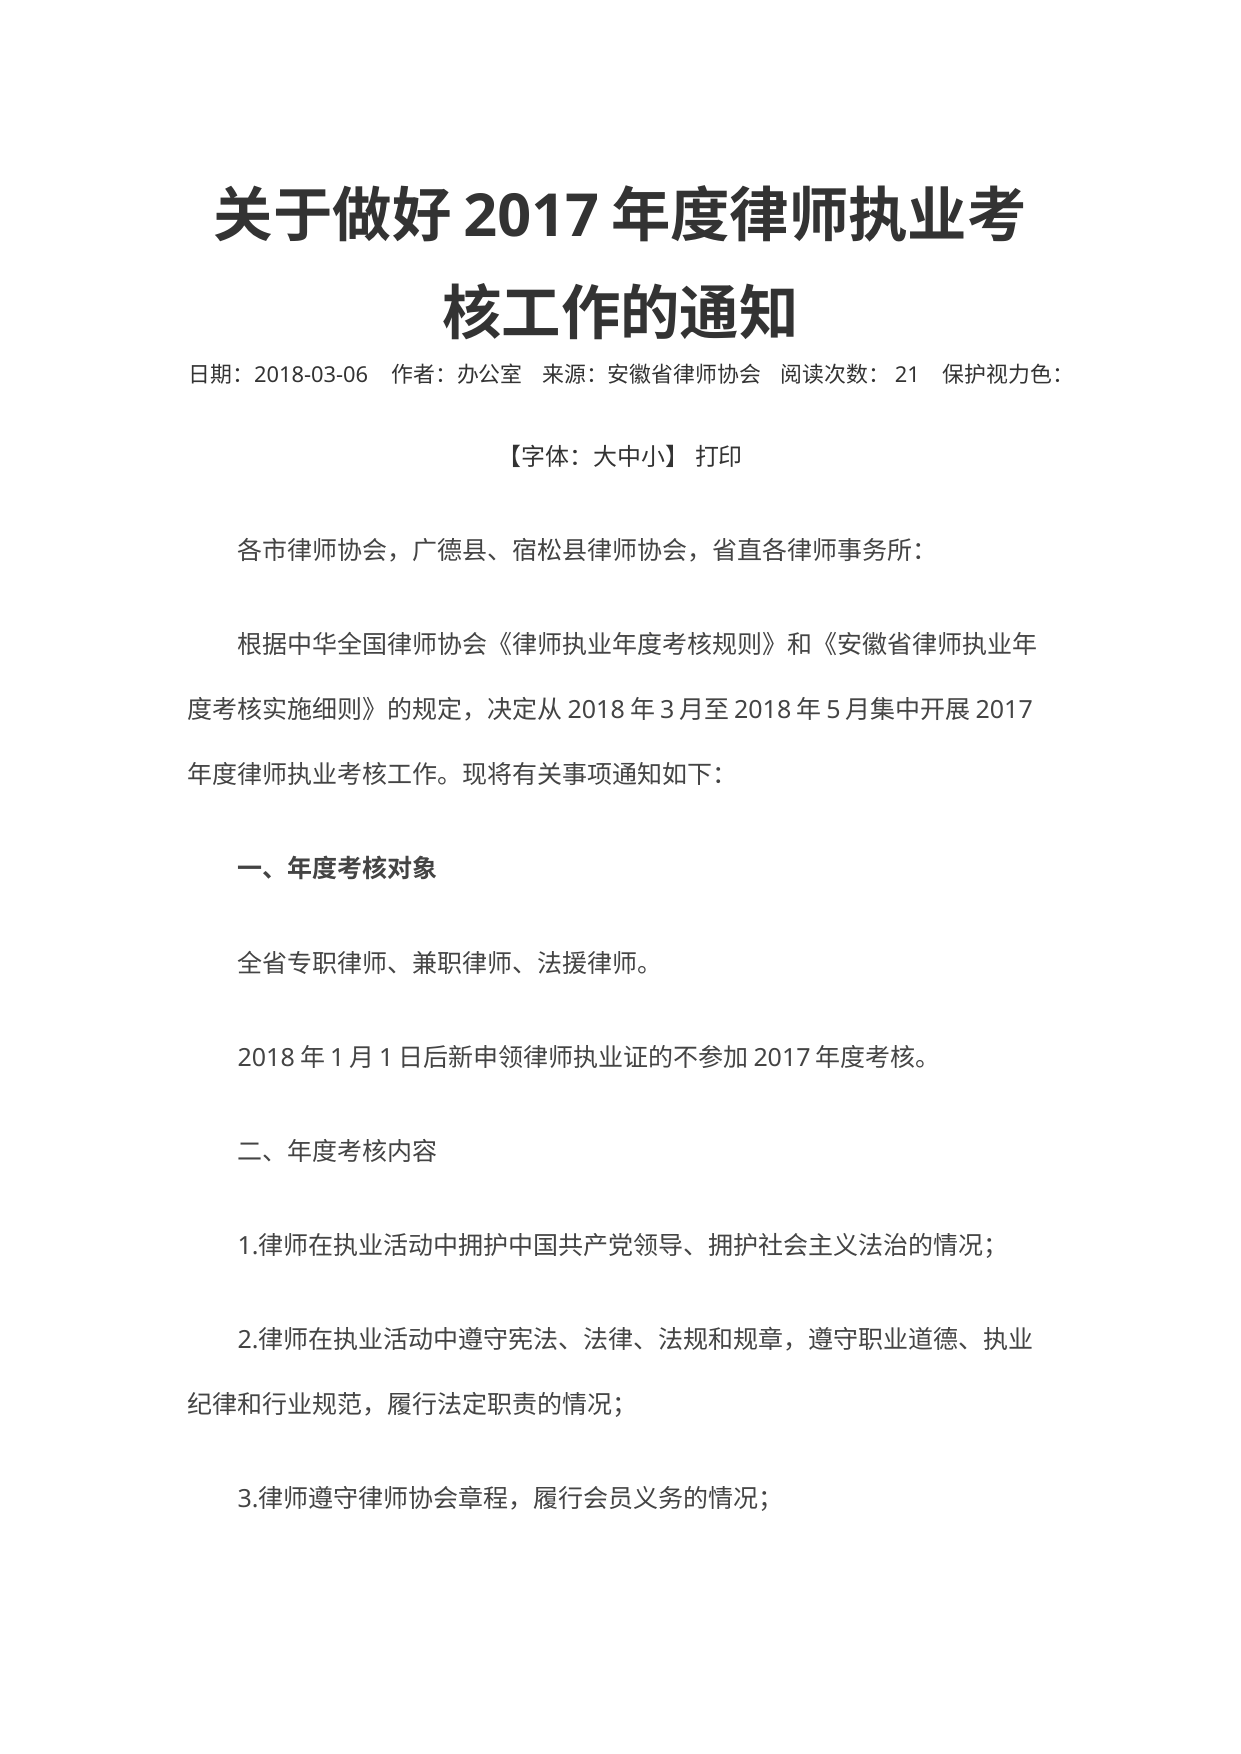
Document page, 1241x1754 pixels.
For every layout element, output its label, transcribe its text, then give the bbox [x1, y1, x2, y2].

text 一、年度考核对象 [187, 834, 1053, 899]
text 二、年度考核内容 [187, 1117, 1053, 1182]
text 日期：2018-03-06 作者：办公室 来源：安徽省律师协会 阅读次数： 21 保护视力色： [187, 357, 1053, 422]
text 全省专职律师、兼职律师、法援律师。 [187, 929, 1053, 994]
text 1.律师在执业活动中拥护中国共产党领导、拥护社会主义法治的情况； [187, 1211, 1053, 1276]
text 【字体：大中小】 打印 [187, 422, 1053, 487]
text 2.律师在执业活动中遵守宪法、法律、法规和规章，遵守职业道德、执业纪律和行业规范，履行法定职责的情况； [187, 1305, 1053, 1435]
text 3.律师遵守律师协会章程，履行会员义务的情况； [187, 1464, 1053, 1529]
text 各市律师协会，广德县、宿松县律师协会，省直各律师事务所： [187, 516, 1053, 581]
text 关于做好2017年度律师执业考核工作的通知 [187, 162, 1053, 357]
text 根据中华全国律师协会《律师执业年度考核规则》和《安徽省律师执业年度考核实施细则》的规定，决定从2018年3月至2018年5月集中开展2017年度律师执业考核工作。现将有关事项通知如下： [187, 610, 1053, 805]
text 2018年1月1日后新申领律师执业证的不参加2017年度考核。 [187, 1023, 1053, 1088]
